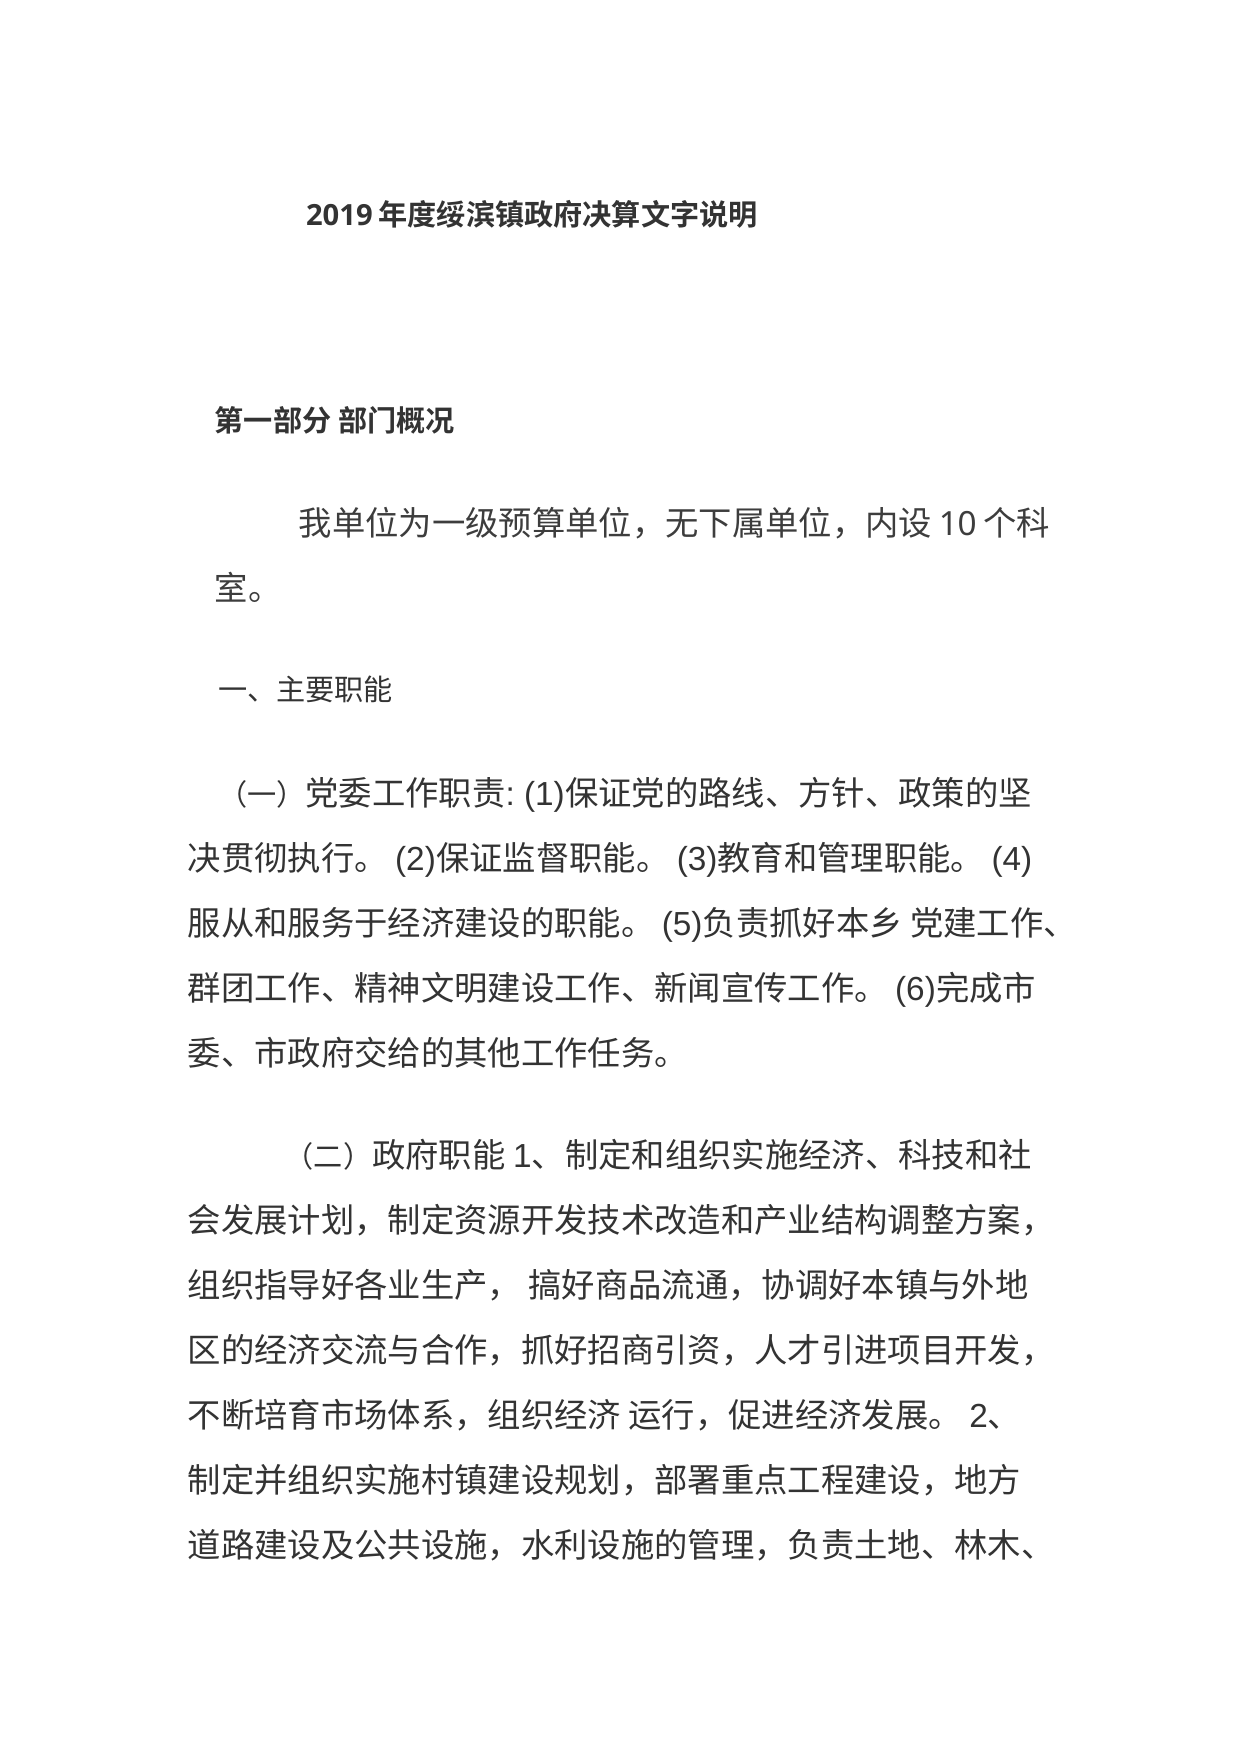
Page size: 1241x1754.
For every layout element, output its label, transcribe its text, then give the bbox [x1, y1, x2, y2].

text 第一部分 部门概况 [214, 386, 1053, 451]
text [187, 1121, 1053, 1576]
text （一）党委工作职责: (1)保证党的路线、方针、政策的坚决贯彻执行。 (2)保证监督职能。 (3)教育和管理职能。 (4)服从和服务于经济建设的职能。 (5)负责抓好本乡 党建工作、群团工作、精神文明建设工作、新闻宣传工作。 (6)完成市委、市政府交给的其他工作任务。 [187, 758, 1053, 1083]
text 我单位为一级预算单位，无下属单位，内设10个科室。 [214, 488, 1053, 618]
text 2019年度绥滨镇政府决算文字说明 [214, 181, 1053, 246]
text 一、主要职能 [187, 656, 1053, 721]
